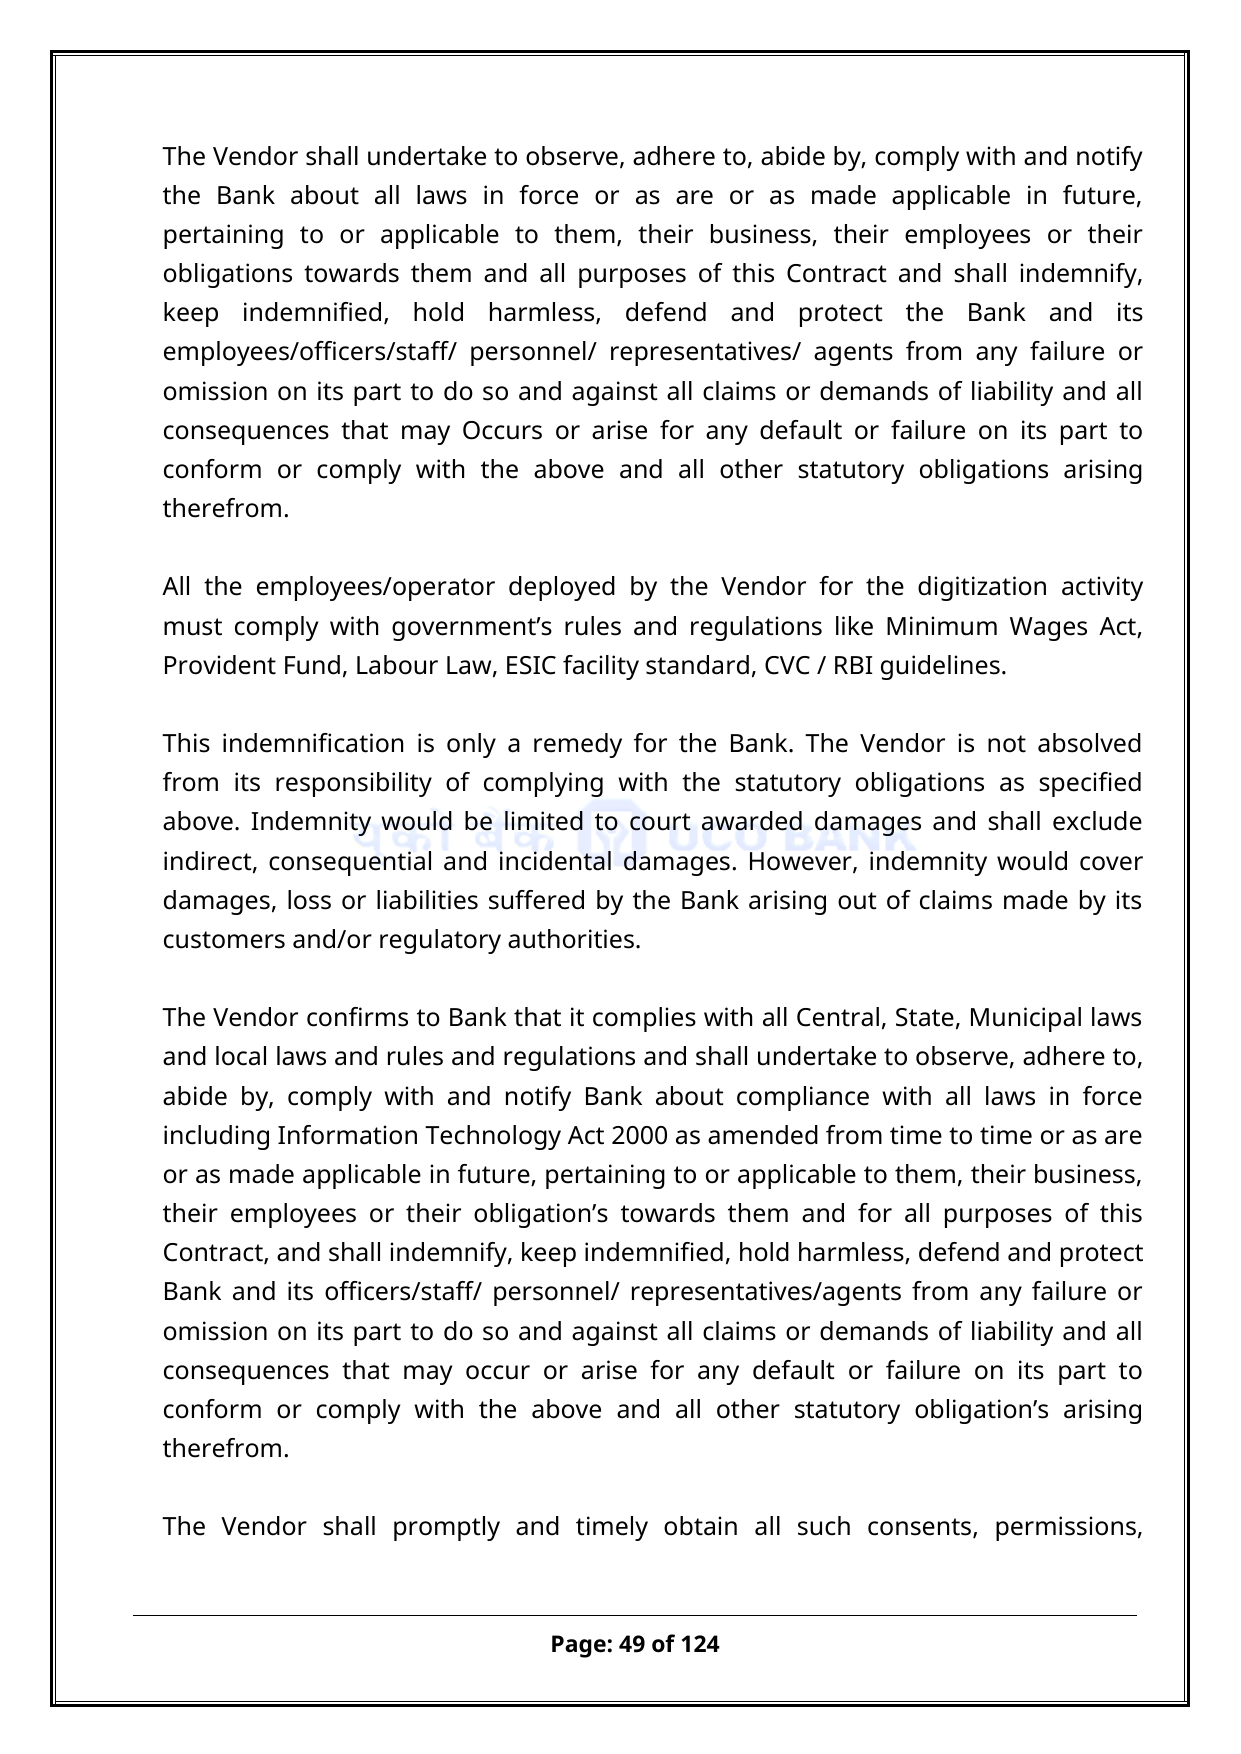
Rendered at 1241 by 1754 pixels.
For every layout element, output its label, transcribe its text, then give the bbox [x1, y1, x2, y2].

text The Vendor confirms to Bank that it complies with all Central, State, Municipal laws and local laws and rules and regulations and shall undertake to observe, adhere to, abide by, comply with and notify Bank about compliance with all laws in force including Information Technology Act 2000 as amended from time to time or as are or as made applicable in future, pertaining to or applicable to them, their business, their employees or their obligation’s towards them and for all purposes of this Contract, and shall indemnify, keep indemnified, hold harmless, defend and protect Bank and its officers/staff/ personnel/ representatives/agents from any failure or omission on its part to do so and against all claims or demands of liability and all consequences that may occur or arise for any default or failure on its part to conform or comply with the above and all other statutory obligation’s arising therefrom. [162, 1000, 1144, 1465]
text The Vendor shall undertake to observe, adhere to, abide by, comply with and notify the Bank about all laws in force or as are or as made applicable in future, pertaining to or applicable to them, their business, their employees or their obligations towards them and all purposes of this Contract and shall indemnify, keep indemnified, hold harmless, defend and protect the Bank and its employees/officers/staff/ personnel/ representatives/ agents from any failure or omission on its part to do so and against all claims or demands of liability and all consequences that may Occurs or arise for any default or failure on its part to conform or comply with the above and all other statutory obligations arising therefrom. [162, 138, 1144, 525]
text All the employees/operator deployed by the Vendor for the digitization activity must comply with government’s rules and regulations like Minimum Wages Act, Provident Fund, Labour Law, ESIC facility standard, CVC / RBI guidelines. [162, 569, 1144, 681]
text This indemnification is only a remedy for the Bank. The Vendor is not absolved from its responsibility of complying with the statutory obligations as specified above. Indemnity would be limited to court awarded damages and shall exclude indirect, consequential and incidental damages. However, indemnity would cover damages, loss or liabilities suffered by the Bank arising out of claims made by its customers and/or regulatory authorities. [162, 726, 1144, 956]
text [162, 1509, 1144, 1543]
